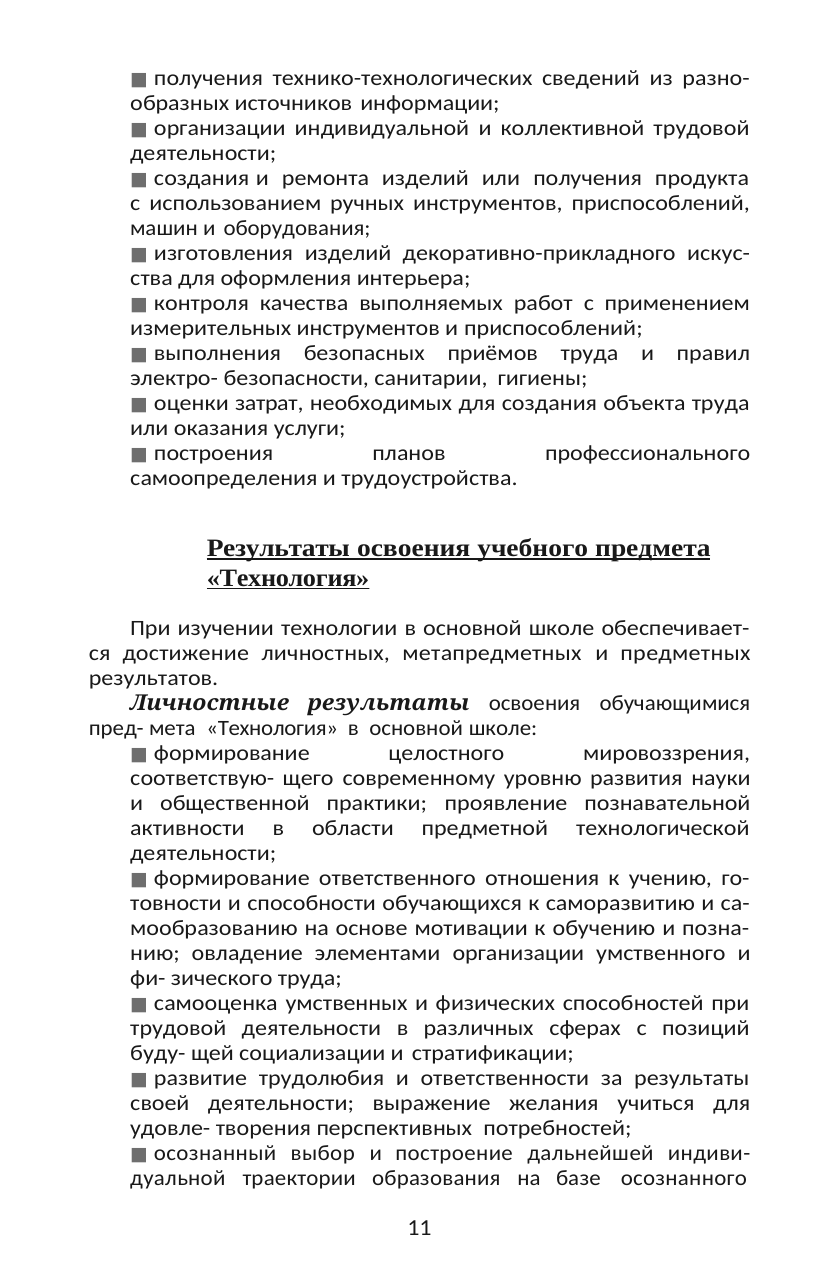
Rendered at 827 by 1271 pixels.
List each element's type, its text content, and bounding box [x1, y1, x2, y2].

list формирование целостного мировоззрения, соответствую- щего современному уровню развития науки и общественной практики; проявление познавательной активности в области предметной технологической деятельности; [130, 740, 750, 865]
list создания и ремонта изделий или получения продукта с использованием ручных инструментов, приспособлений, машин и оборудования; [130, 165, 751, 240]
text Личностные результаты освоения обучающимися пред- мета «Технология» в основной школе: [88, 690, 750, 740]
list развитие трудолюбия и ответственности за результаты своей деятельности; выражение желания учиться для удовле- творения перспективных потребностей; [130, 1065, 750, 1140]
subtitle Результаты освоения учебного предмета [207, 533, 753, 562]
list изготовления изделий декоративно-прикладного искус- ства для оформления интерьера; [130, 240, 751, 290]
list осознанный выбор и построение дальнейшей индиви- дуальной траектории образования на базе осознанного [130, 1140, 751, 1190]
list формирование ответственного отношения к учению, го- товности и способности обучающихся к саморазвитию и са- мообразованию на основе мотивации к обучению и позна- нию; овладение элементами организации умственного и фи- зического труда; [130, 865, 750, 990]
list контроля качества выполняемых работ с применением измерительных инструментов и приспособлений; [130, 290, 750, 340]
text При изучении технологии в основной школе обеспечивает- ся достижение личностных, метапредметных и предметных результатов. [88, 615, 751, 690]
list построения планов профессионального самоопределения и трудоустройства. [130, 440, 750, 490]
list оценки затрат, необходимых для создания объекта труда или оказания услуги; [130, 390, 750, 440]
list выполнения безопасных приёмов труда и правил электро- безопасности, санитарии, гигиены; [130, 340, 750, 390]
list организации индивидуальной и коллективной трудовой деятельности; [130, 115, 750, 165]
subtitle 11 [87, 1213, 752, 1241]
list самооценка умственных и физических способностей при трудовой деятельности в различных сферах с позиций буду- щей социализации и стратификации; [130, 990, 750, 1065]
text «Технология» [207, 563, 753, 591]
list получения технико-технологических сведений из разно- образных источников информации; [130, 65, 750, 115]
